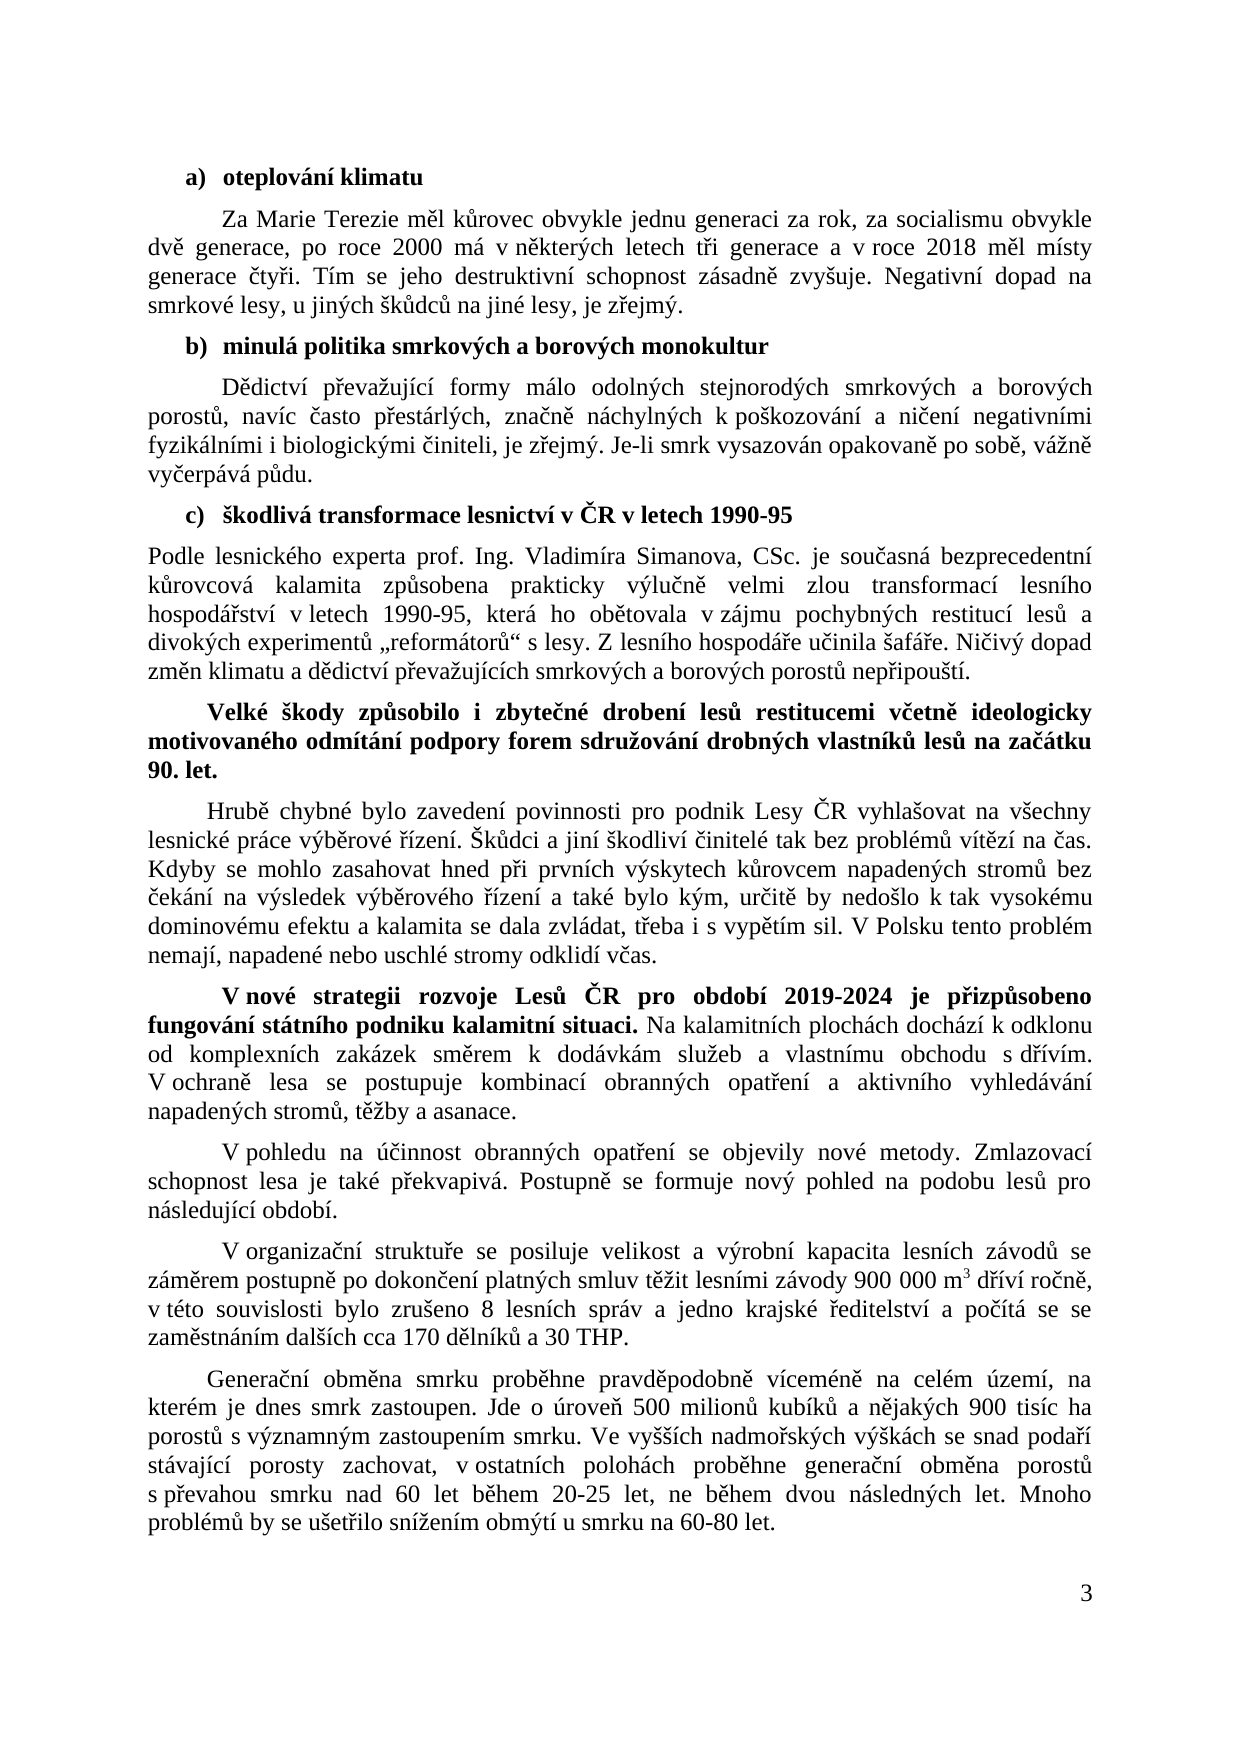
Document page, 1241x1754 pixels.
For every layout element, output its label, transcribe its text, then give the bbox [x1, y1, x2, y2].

list škodlivá transformace lesnictví v ČR v letech 1990-95 [185, 500, 1093, 529]
text Podle lesnického experta prof. Ing. Vladimíra Simanova, CSc. je současná bezprecedentní kůrovcová kalamita způsobena prakticky výlučně velmi zlou transformací lesního hospodářství v letech 1990-95, která ho obětovala v zájmu pochybných restitucí lesů a divokých experimentů „reformátorů“ s lesy. Z lesního hospodáře učinila šafáře. Ničivý dopad změn klimatu a dědictví převažujících smrkových a borových porostů nepřipouští. [148, 541, 1093, 685]
text V organizační struktuře se posiluje velikost a výrobní kapacita lesních závodů se záměrem postupně po dokončení platných smluv těžit lesními závody 900 000 m3 dříví ročně, v této souvislosti bylo zrušeno 8 lesních správ a jedno krajské ředitelství a počítá se se zaměstnáním dalších cca 170 dělníků a 30 THP. [148, 1236, 1093, 1351]
text Generační obměna smrku proběhne pravděpodobně víceméně na celém území, na kterém je dnes smrk zastoupen. Jde o úroveň 500 milionů kubíků a nějakých 900 tisíc ha porostů s významným zastoupením smrku. Ve vyšších nadmořských výškách se snad podaří stávající porosty zachovat, v ostatních polohách proběhne generační obměna porostů s převahou smrku nad 60 let během 20-25 let, ne během dvou následných let. Mnoho problémů by se ušetřilo snížením obmýtí u smrku na 60-80 let. [148, 1364, 1093, 1536]
text V nové strategii rozvoje Lesů ČR pro období 2019-2024 je přizpůsobeno fungování státního podniku kalamitní situaci. Na kalamitních plochách dochází k odklonu od komplexních zakázek směrem k dodávkám služeb a vlastnímu obchodu s dřívím. V ochraně lesa se postupuje kombinací obranných opatření a aktivního vyhledávání napadených stromů, těžby a asanace. [148, 981, 1093, 1125]
text Dědictví převažující formy málo odolných stejnorodých smrkových a borových porostů, navíc často přestárlých, značně náchylných k poškozování a ničení negativními fyzikálními i biologickými činiteli, je zřejmý. Je-li smrk vysazován opakovaně po sobě, vážně vyčerpává půdu. [148, 372, 1093, 487]
list minulá politika smrkových a borových monokultur [185, 331, 1093, 360]
text V pohledu na účinnost obranných opatření se objevily nové metody. Zmlazovací schopnost lesa je také překvapivá. Postupně se formuje nový pohled na podobu lesů pro následující období. [148, 1137, 1093, 1224]
text Hrubě chybné bylo zavedení povinnosti pro podnik Lesy ČR vyhlašovat na všechny lesnické práce výběrové řízení. Škůdci a jiní škodliví činitelé tak bez problémů vítězí na čas. Kdyby se mohlo zasahovat hned při prvních výskytech kůrovcem napadených stromů bez čekání na výsledek výběrového řízení a také bylo kým, určitě by nedošlo k tak vysokému dominovému efektu a kalamita se dala zvládat, třeba i s vypětím sil. V Polsku tento problém nemají, napadené nebo uschlé stromy odklidí včas. [148, 796, 1093, 969]
text Velké škody způsobilo i zbytečné drobení lesů restitucemi včetně ideologicky motivovaného odmítání podpory forem sdružování drobných vlastníků lesů na začátku 90. let. [148, 697, 1093, 784]
list oteplování klimatu [185, 162, 1093, 191]
text Za Marie Terezie měl kůrovec obvykle jednu generaci za rok, za socialismu obvykle dvě generace, po roce 2000 má v některých letech tři generace a v roce 2018 měl místy generace čtyři. Tím se jeho destruktivní schopnost zásadně zvyšuje. Negativní dopad na smrkové lesy, u jiných škůdců na jiné lesy, je zřejmý. [148, 204, 1093, 319]
